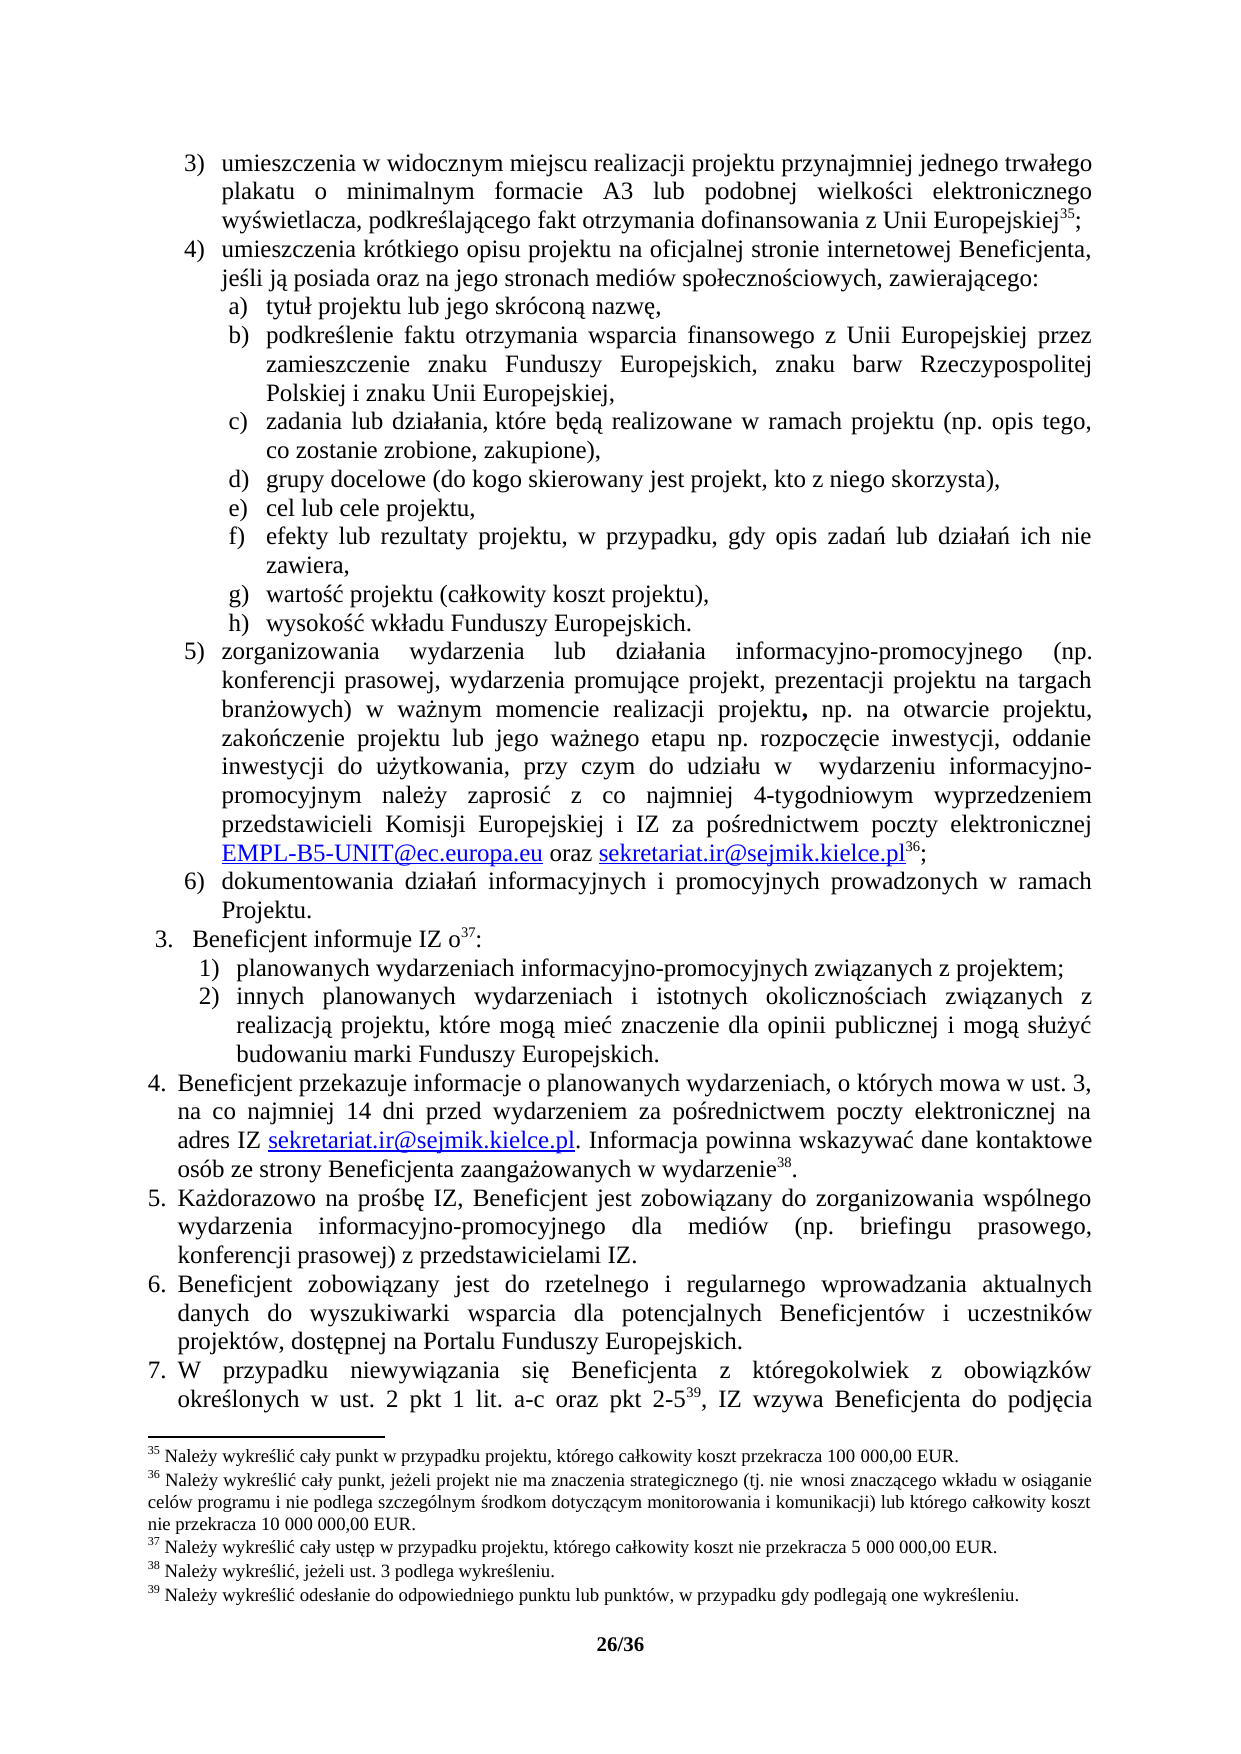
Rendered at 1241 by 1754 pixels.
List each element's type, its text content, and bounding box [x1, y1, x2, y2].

list dokumentowania działań informacyjnych i promocyjnych prowadzonych w ramach Projektu. [184, 866, 1093, 924]
list zorganizowania wydarzenia lub działania informacyjno-promocyjnego (np. konferencji prasowej, wydarzenia promujące projekt, prezentacji projektu na targach branżowych) w ważnym momencie realizacji projektu, np. na otwarcie projektu, zakończenie projektu lub jego ważnego etapu np. rozpoczęcie inwestycji, oddanie inwestycji do użytkowania, przy czym do udziału w wydarzeniu informacyjno-promocyjnym należy zaprosić z co najmniej 4-tygodniowym wyprzedzeniem przedstawicieli Komisji Europejskiej i IZ za pośrednictwem poczty elektronicznej EMPL-B5-UNIT@ec.europa.eu oraz sekretariat.ir@sejmik.kielce.pl; [184, 636, 1093, 866]
list zadania lub działania, które będą realizowane w ramach projektu (np. opis tego, co zostanie zrobione, zakupione), [228, 406, 1093, 464]
list innych planowanych wydarzeniach i istotnych okolicznościach związanych z realizacją projektu, które mogą mieć znaczenie dla opinii publicznej i mogą służyć budowaniu marki Funduszy Europejskich. [199, 981, 1093, 1068]
list cel lub cele projektu, [228, 493, 1093, 521]
list wartość projektu (całkowity koszt projektu), [228, 579, 1093, 608]
list Beneficjent informuje IZ o: [154, 924, 1093, 953]
list umieszczenia w widocznym miejscu realizacji projektu przynajmniej jednego trwałego plakatu o minimalnym formacie A3 lub podobnej wielkości elektronicznego wyświetlacza, podkreślającego fakt otrzymania dofinansowania z Unii Europejskiej; [184, 148, 1093, 234]
list Beneficjent przekazuje informacje o planowanych wydarzeniach, o których mowa w ust. 3, na co najmniej 14 dni przed wydarzeniem za pośrednictwem poczty elektronicznej na adres IZ sekretariat.ir@sejmik.kielce.pl. Informacja powinna wskazywać dane kontaktowe osób ze strony Beneficjenta zaangażowanych w wydarzenie. [148, 1068, 1093, 1183]
list efekty lub rezultaty projektu, w przypadku, gdy opis zadań lub działań ich nie zawiera, [228, 521, 1093, 579]
list umieszczenia krótkiego opisu projektu na oficjalnej stronie internetowej Beneficjenta, jeśli ją posiada oraz na jego stronach mediów społecznościowych, zawierającego: [184, 234, 1093, 291]
list wysokość wkładu Funduszy Europejskich. [228, 608, 1093, 636]
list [148, 1355, 1093, 1413]
list planowanych wydarzeniach informacyjno-promocyjnych związanych z projektem; [199, 953, 1093, 981]
list grupy docelowe (do kogo skierowany jest projekt, kto z niego skorzysta), [228, 464, 1093, 493]
list podkreślenie faktu otrzymania wsparcia finansowego z Unii Europejskiej przez zamieszczenie znaku Funduszy Europejskich, znaku barw Rzeczypospolitej Polskiej i znaku Unii Europejskiej, [228, 320, 1093, 406]
list tytuł projektu lub jego skróconą nazwę, [228, 291, 1093, 320]
list Beneficjent zobowiązany jest do rzetelnego i regularnego wprowadzania aktualnych danych do wyszukiwarki wsparcia dla potencjalnych Beneficjentów i uczestników projektów, dostępnej na Portalu Funduszy Europejskich. [148, 1269, 1093, 1355]
list Każdorazowo na prośbę IZ, Beneficjent jest zobowiązany do zorganizowania wspólnego wydarzenia informacyjno-promocyjnego dla mediów (np. briefingu prasowego, konferencji prasowej) z przedstawicielami IZ. [148, 1183, 1093, 1269]
